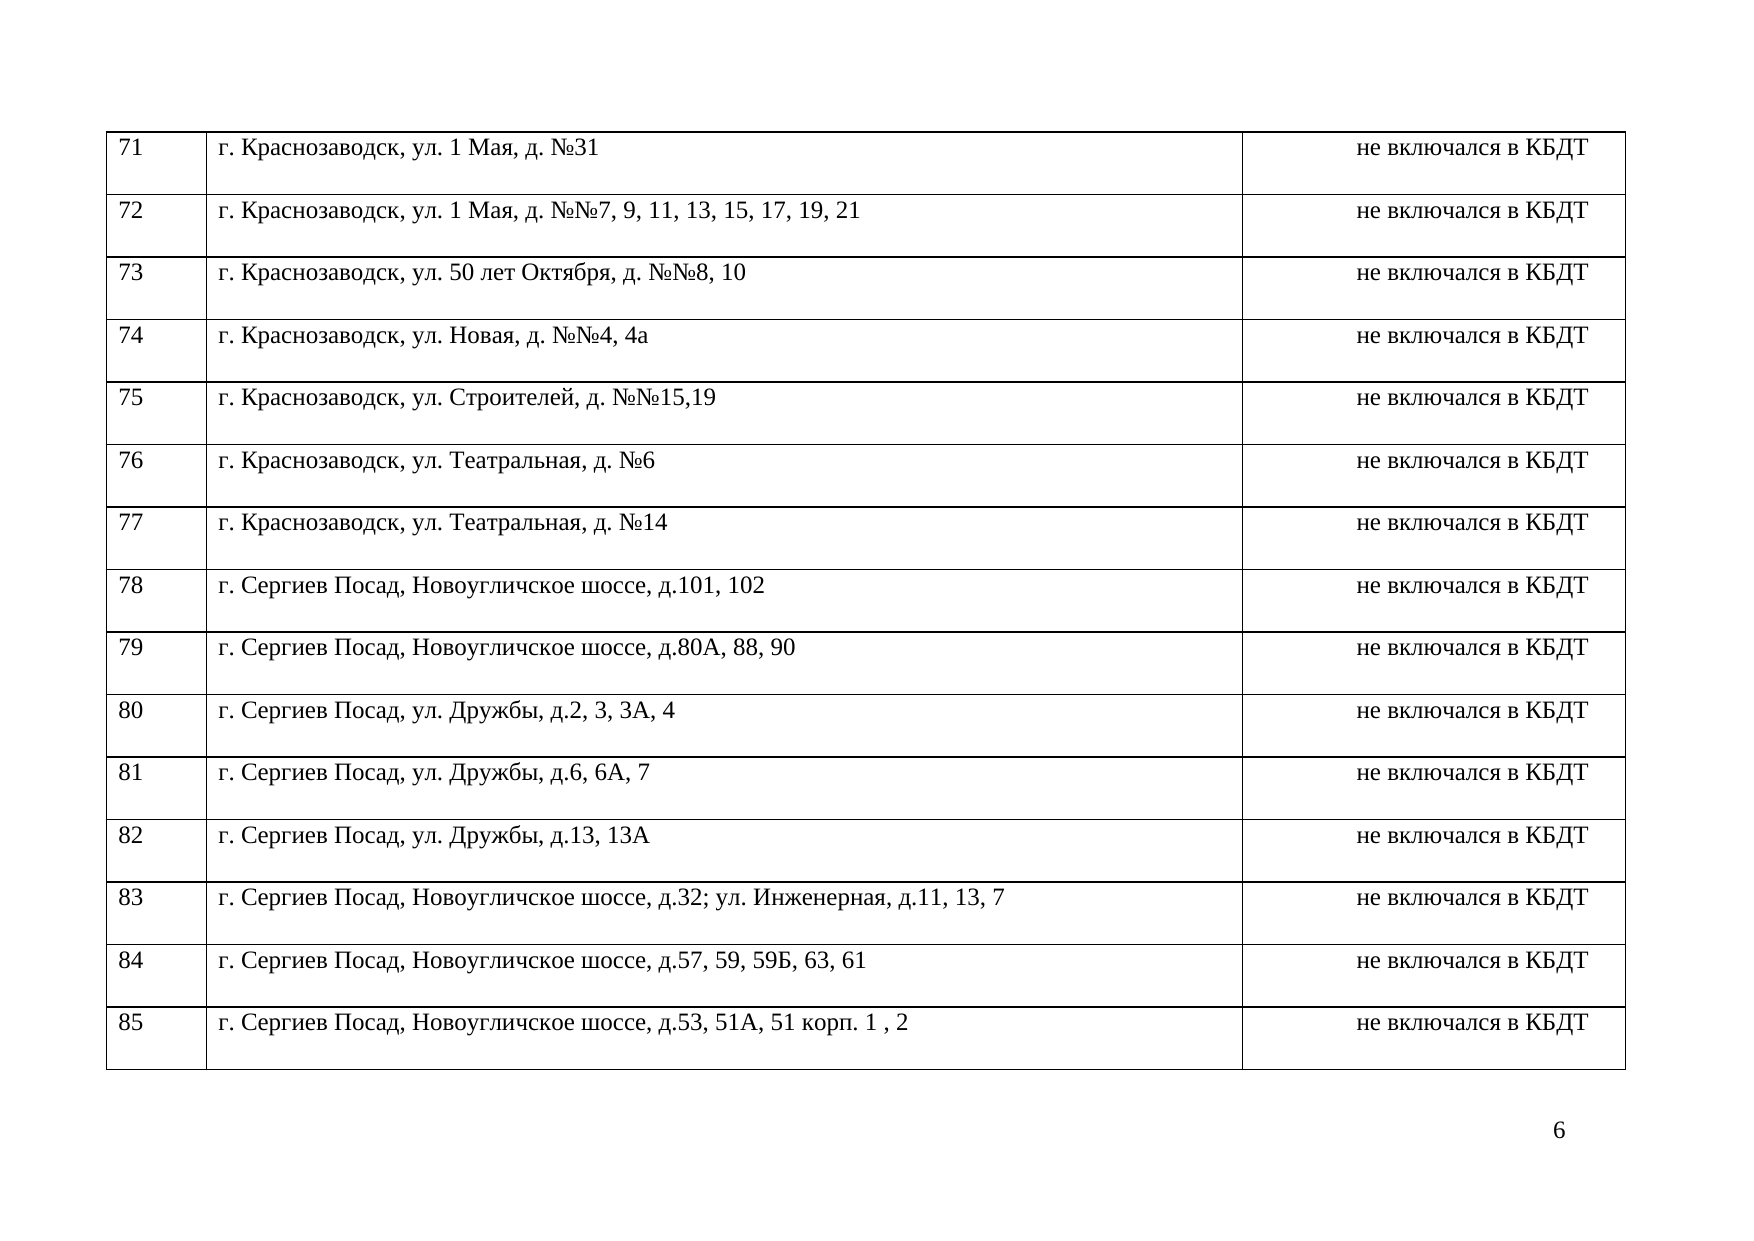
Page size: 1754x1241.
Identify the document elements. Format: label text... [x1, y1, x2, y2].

table_cell 71 [107, 133, 206, 194]
table_cell г. Краснозаводск, ул. 1 Мая, д. №31 [207, 133, 1242, 194]
table_cell не включался в КБДТ [1243, 195, 1625, 256]
table_cell 81 [107, 758, 206, 819]
table_cell не включался в КБДТ [1243, 758, 1625, 819]
table_cell не включался в КБДТ [1243, 945, 1625, 1006]
table_cell г. Сергиев Посад, Новоугличское шоссе, д.101, 102 [207, 570, 1242, 631]
table_cell г. Сергиев Посад, ул. Дружбы, д.13, 13А [207, 820, 1242, 881]
table_cell г. Краснозаводск, ул. Новая, д. №№4, 4а [207, 320, 1242, 381]
table_cell 78 [107, 570, 206, 631]
table_cell 83 [107, 883, 206, 944]
table_cell г. Сергиев Посад, Новоугличское шоссе, д.53, 51А, 51 корп. 1 , 2 [207, 1008, 1242, 1069]
table_cell 75 [107, 383, 206, 444]
table_cell г. Сергиев Посад, ул. Дружбы, д.2, 3, 3А, 4 [207, 695, 1242, 756]
table_cell г. Сергиев Посад, ул. Дружбы, д.6, 6А, 7 [207, 758, 1242, 819]
table_cell 80 [107, 695, 206, 756]
table_cell не включался в КБДТ [1243, 820, 1625, 881]
table_cell г. Краснозаводск, ул. 1 Мая, д. №№7, 9, 11, 13, 15, 17, 19, 21 [207, 195, 1242, 256]
table_cell г. Сергиев Посад, Новоугличское шоссе, д.80А, 88, 90 [207, 633, 1242, 694]
table_cell 82 [107, 820, 206, 881]
table_cell 79 [107, 633, 206, 694]
table_cell не включался в КБДТ [1243, 570, 1625, 631]
table_cell не включался в КБДТ [1243, 320, 1625, 381]
table_cell г. Краснозаводск, ул. Театральная, д. №6 [207, 445, 1242, 506]
table_cell не включался в КБДТ [1243, 695, 1625, 756]
table_cell г. Краснозаводск, ул. Строителей, д. №№15,19 [207, 383, 1242, 444]
table_cell 72 [107, 195, 206, 256]
table_cell 77 [107, 508, 206, 569]
table_cell г. Сергиев Посад, Новоугличское шоссе, д.57, 59, 59Б, 63, 61 [207, 945, 1242, 1006]
table_cell 84 [107, 945, 206, 1006]
table_cell 76 [107, 445, 206, 506]
table_cell не включался в КБДТ [1243, 883, 1625, 944]
table_cell г. Краснозаводск, ул. Театральная, д. №14 [207, 508, 1242, 569]
table_cell не включался в КБДТ [1243, 383, 1625, 444]
table_cell г. Краснозаводск, ул. 50 лет Октября, д. №№8, 10 [207, 258, 1242, 319]
table_cell не включался в КБДТ [1243, 258, 1625, 319]
table_cell не включался в КБДТ [1243, 633, 1625, 694]
table_cell 85 [107, 1008, 206, 1069]
table_cell не включался в КБДТ [1243, 133, 1625, 194]
table_cell 73 [107, 258, 206, 319]
table_cell не включался в КБДТ [1243, 445, 1625, 506]
table_cell не включался в КБДТ [1243, 508, 1625, 569]
table_cell г. Сергиев Посад, Новоугличское шоссе, д.32; ул. Инженерная, д.11, 13, 7 [207, 883, 1242, 944]
table_cell 74 [107, 320, 206, 381]
table_cell не включался в КБДТ [1243, 1008, 1625, 1069]
